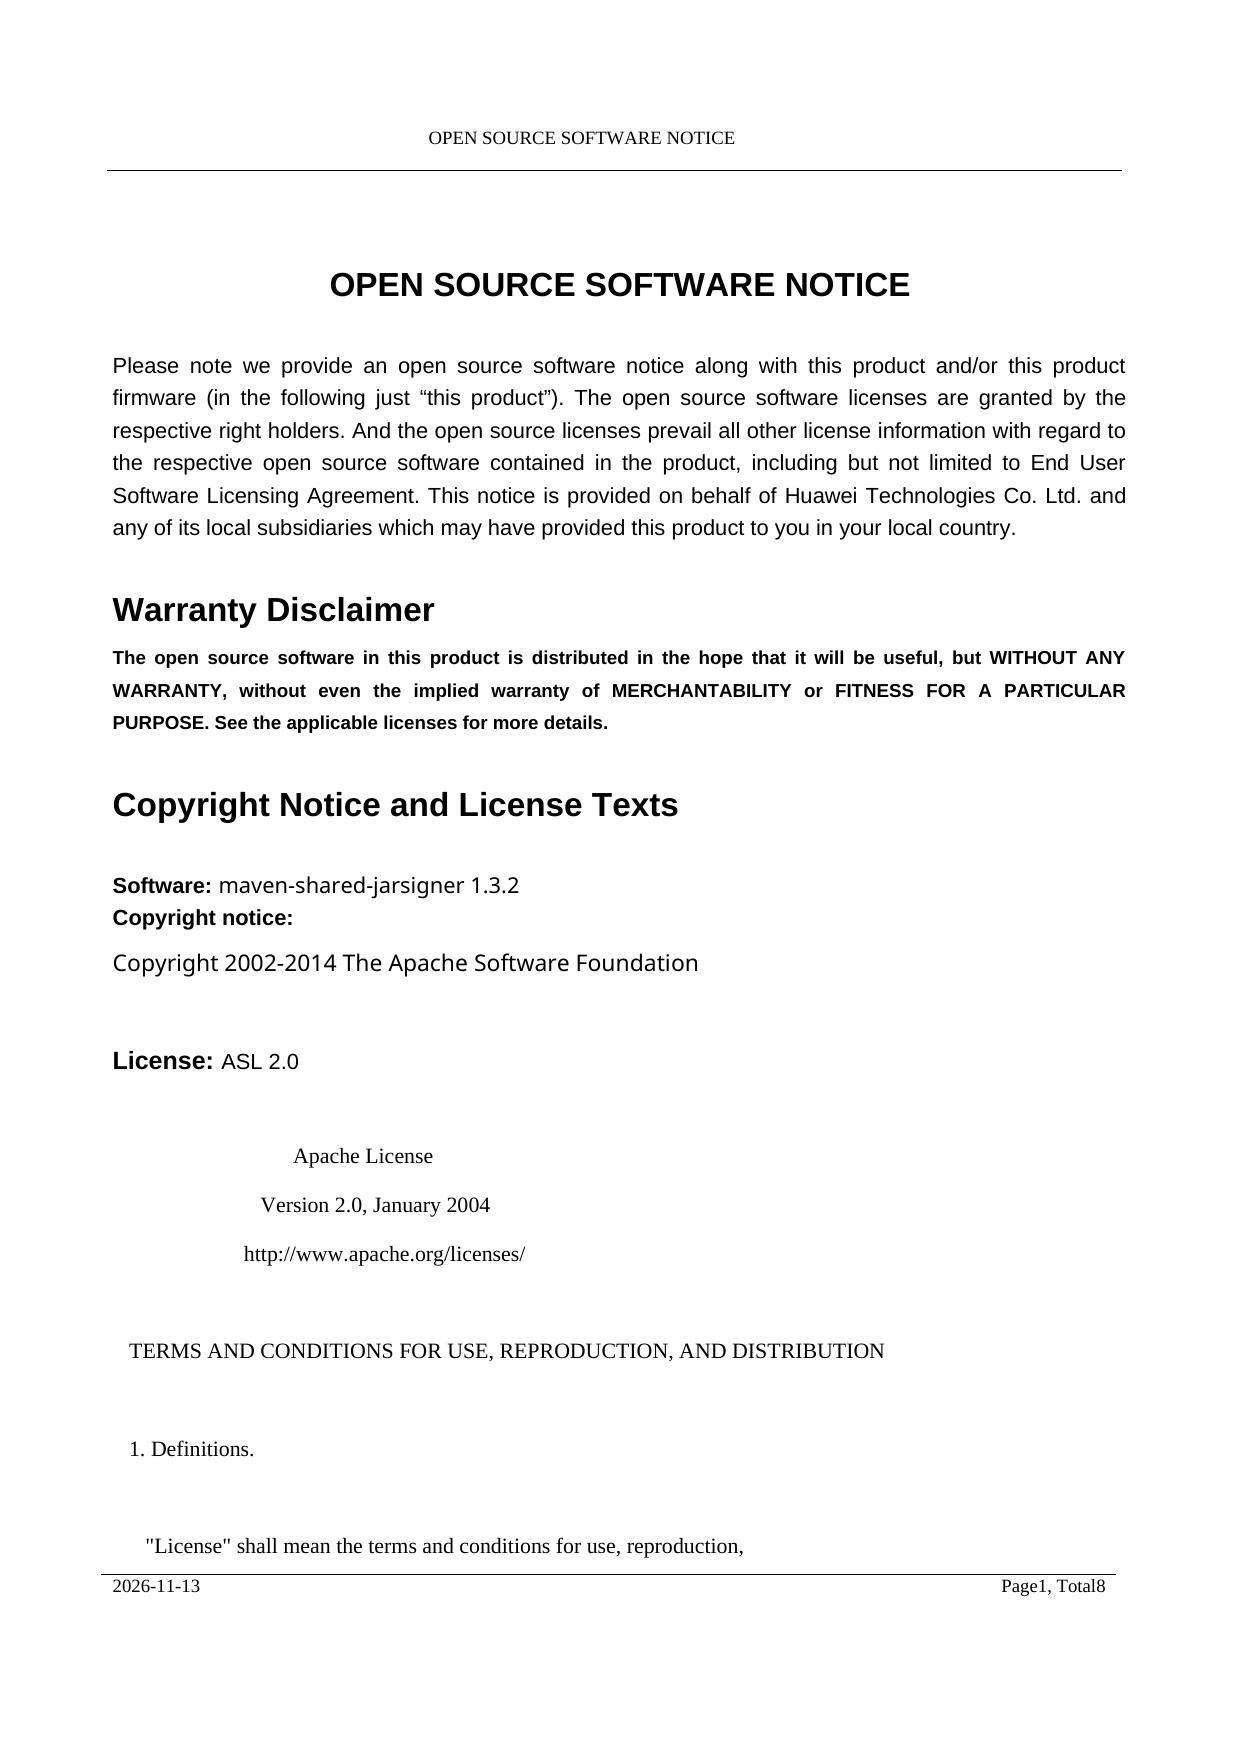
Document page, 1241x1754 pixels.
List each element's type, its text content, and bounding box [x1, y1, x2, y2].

text License: ASL 2.0 [112, 1044, 1128, 1077]
text Software: maven-shared-jarsigner 1.3.2 [112, 869, 1128, 901]
text Copyright Notice and License Texts [112, 771, 1128, 836]
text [112, 1091, 1128, 1562]
text Copyright 2002-2014 The Apache Software Foundation [112, 947, 1128, 1028]
text Please note we provide an open source software notice along with this product and/or this product firmware (in the following just “this product”). The open source software licenses are granted by the respective right holders. And the open source licenses prevail all other license information with regard to the respective open source software contained in the product, including but not limited to End User Software Licensing Agreement. This notice is provided on behalf of Huawei Technologies Co. Ltd. and any of its local subsidiaries which may have provided this product to you in your local country. [112, 349, 1128, 544]
text Copyright notice: [112, 901, 1128, 934]
text The open source software in this product is distributed in the hope that it will be useful, but WITHOUT ANY WARRANTY, without even the implied warranty of MERCHANTABILITY or FITNESS FOR A PARTICULAR PURPOSE. See the applicable licenses for more details. [112, 641, 1128, 739]
text OPEN SOURCE SOFTWARE NOTICE [112, 251, 1128, 316]
text Warranty Disclaimer [112, 576, 1128, 641]
